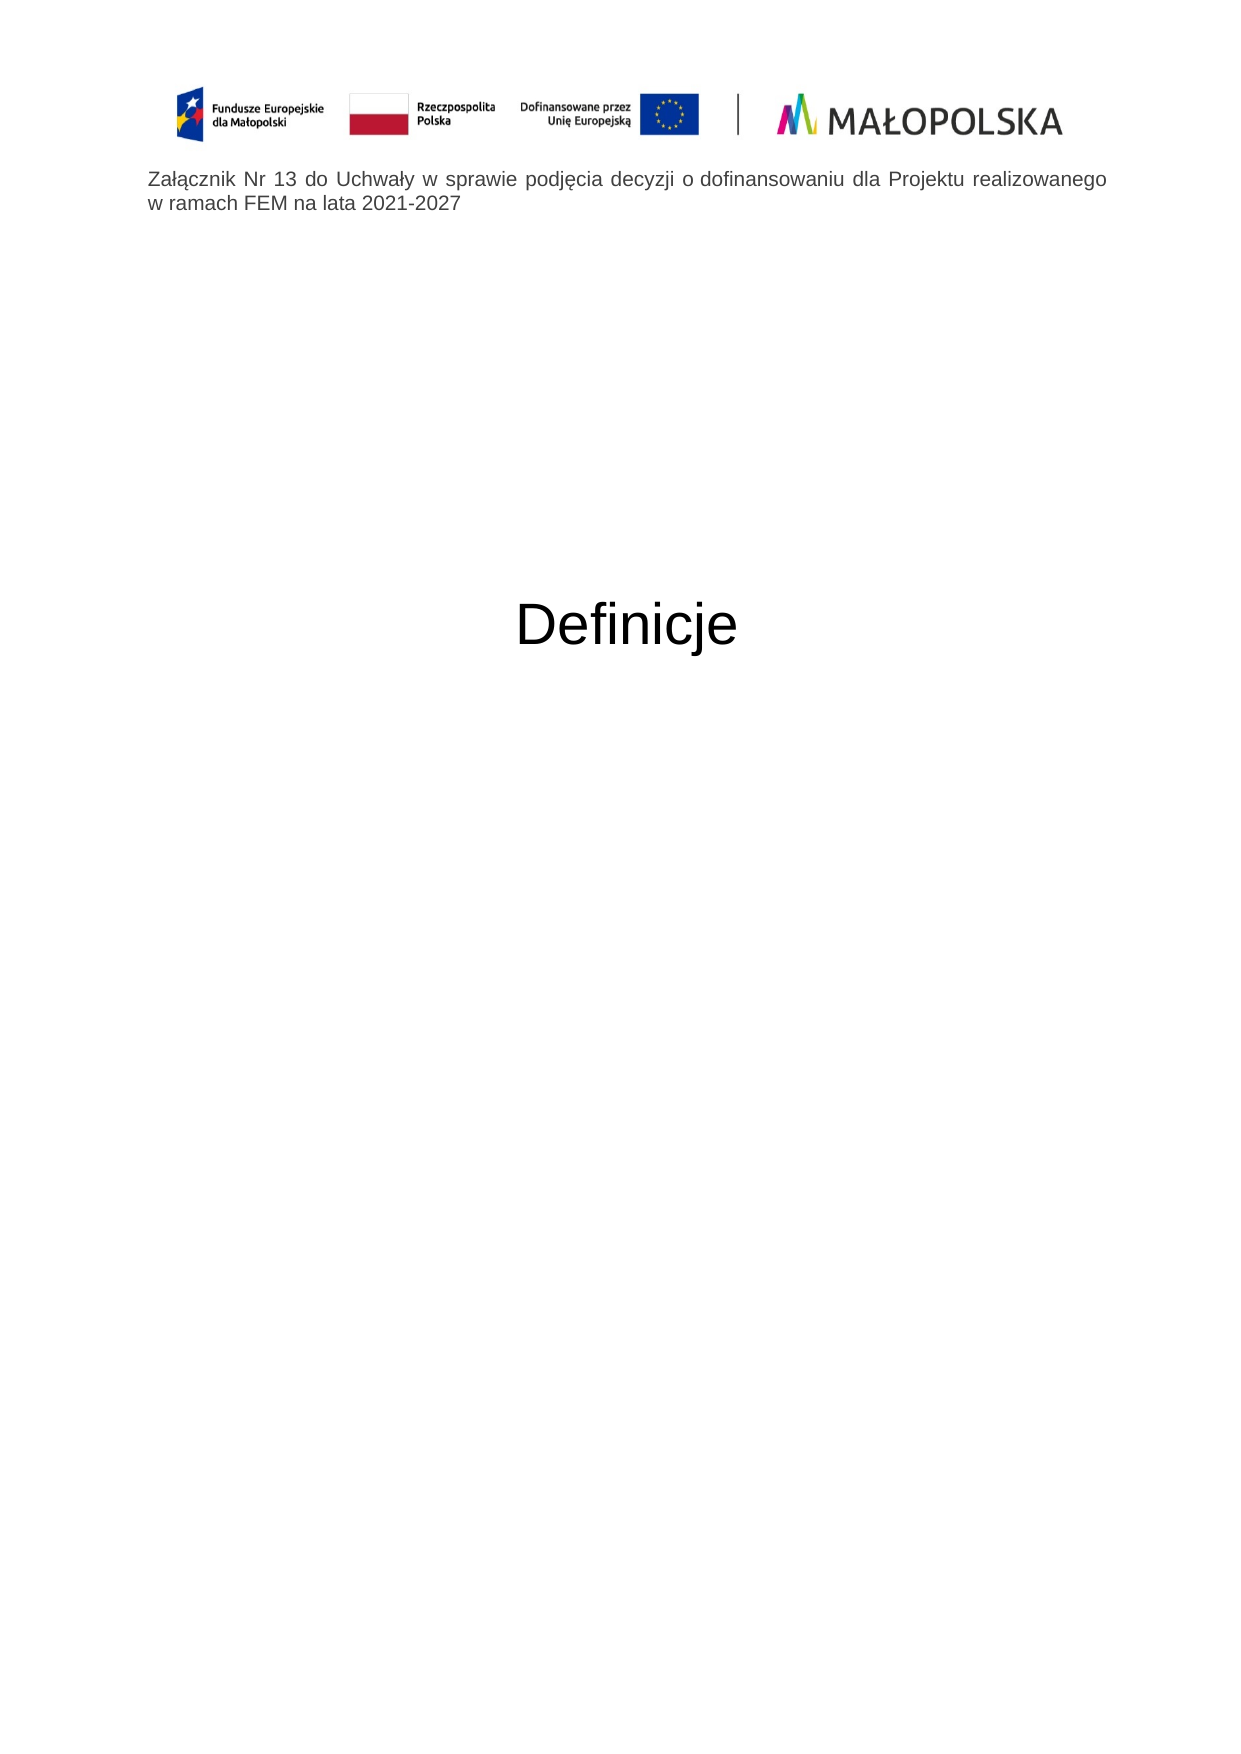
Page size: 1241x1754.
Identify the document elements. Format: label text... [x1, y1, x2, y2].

text Definicje [148, 590, 1107, 657]
text Załącznik Nr 13 do Uchwały w sprawie podjęcia decyzji o dofinansowaniu dla Projektu realizowanego w ramach FEM na lata 2021-2027 [148, 167, 1107, 215]
picture [164, 73, 1076, 155]
